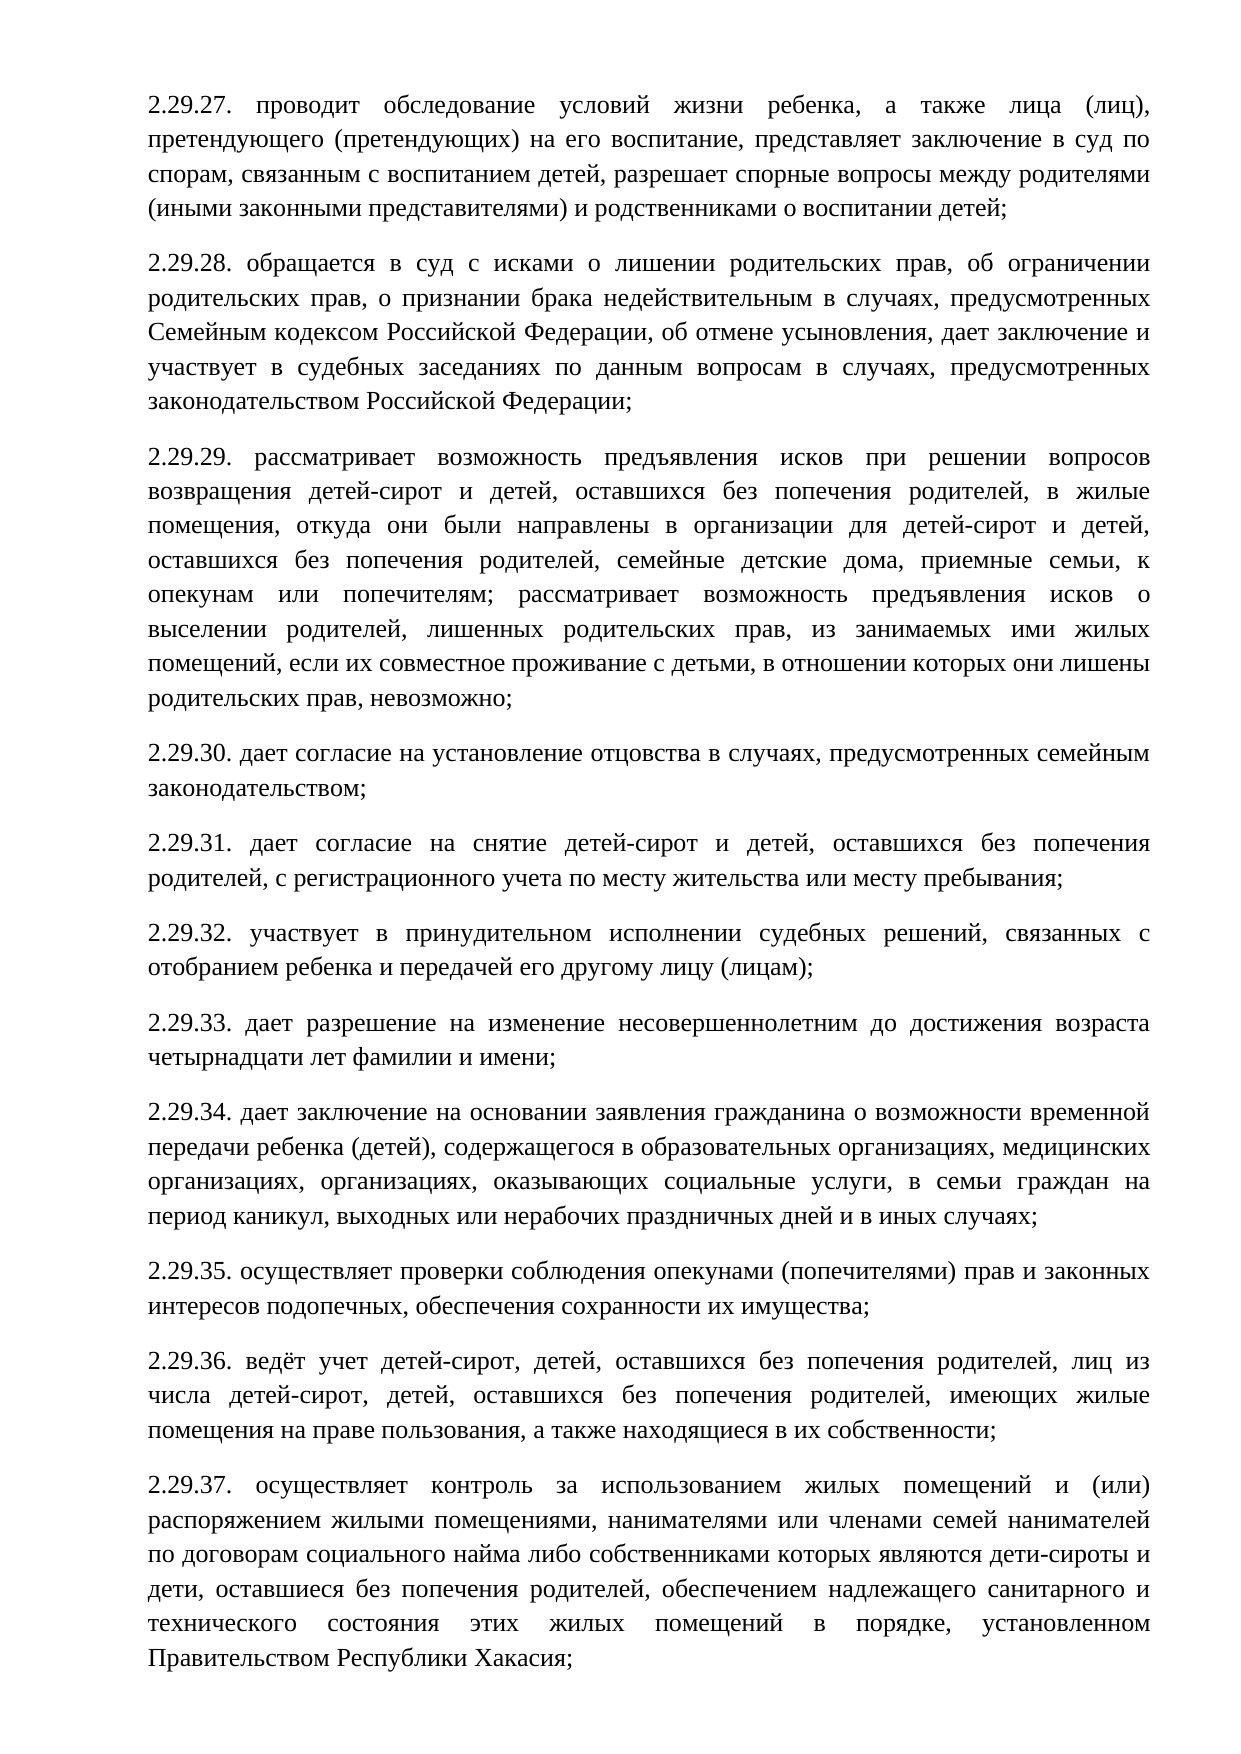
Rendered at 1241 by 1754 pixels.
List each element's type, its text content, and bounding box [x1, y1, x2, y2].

text 2.29.31. дает согласие на снятие детей-сирот и детей, оставшихся без попечения родителей, с регистрационного учета по месту жительства или месту пребывания; [148, 827, 1152, 892]
text 2.29.36. ведёт учет детей-сирот, детей, оставшихся без попечения родителей, лиц из числа детей-сирот, детей, оставшихся без попечения родителей, имеющих жилые помещения на праве пользования, а также находящиеся в их собственности; [148, 1345, 1152, 1444]
text 2.29.28. обращается в суд с исками о лишении родительских прав, об ограничении родительских прав, о признании брака недействительным в случаях, предусмотренных Семейным кодексом Российской Федерации, об отмене усыновления, дает заключение и участвует в судебных заседаниях по данным вопросам в случаях, предусмотренных законодательством Российской Федерации; [148, 247, 1152, 415]
text 2.29.37. осуществляет контроль за использованием жилых помещений и (или) распоряжением жилыми помещениями, нанимателями или членами семей нанимателей по договорам социального найма либо собственниками которых являются дети-сироты и дети, оставшиеся без попечения родителей, обеспечением надлежащего санитарного и технического состояния этих жилых помещений в порядке, установленном Правительством Республики Хакасия; [148, 1469, 1152, 1672]
text 2.29.27. проводит обследование условий жизни ребенка, а также лица (лиц), претендующего (претендующих) на его воспитание, представляет заключение в суд по спорам, связанным с воспитанием детей, разрешает спорные вопросы между родителями (иными законными представителями) и родственниками о воспитании детей; [148, 89, 1152, 222]
text 2.29.30. дает согласие на установление отцовства в случаях, предусмотренных семейным законодательством; [148, 737, 1152, 802]
text 2.29.35. осуществляет проверки соблюдения опекунами (попечителями) прав и законных интересов подопечных, обеспечения сохранности их имущества; [148, 1255, 1152, 1320]
text 2.29.29. рассматривает возможность предъявления исков при решении вопросов возвращения детей-сирот и детей, оставшихся без попечения родителей, в жилые помещения, откуда они были направлены в организации для детей-сирот и детей, оставшихся без попечения родителей, семейные детские дома, приемные семьи, к опекунам или попечителям; рассматривает возможность предъявления исков о выселении родителей, лишенных родительских прав, из занимаемых ими жилых помещений, если их совместное проживание с детьми, в отношении которых они лишены родительских прав, невозможно; [148, 441, 1152, 712]
text 2.29.32. участвует в принудительном исполнении судебных решений, связанных с отобранием ребенка и передачей его другому лицу (лицам); [148, 917, 1152, 981]
text 2.29.34. дает заключение на основании заявления гражданина о возможности временной передачи ребенка (детей), содержащегося в образовательных организациях, медицинских организациях, организациях, оказывающих социальные услуги, в семьи граждан на период каникул, выходных или нерабочих праздничных дней и в иных случаях; [148, 1096, 1152, 1230]
text 2.29.33. дает разрешение на изменение несовершеннолетним до достижения возраста четырнадцати лет фамилии и имени; [148, 1007, 1152, 1071]
